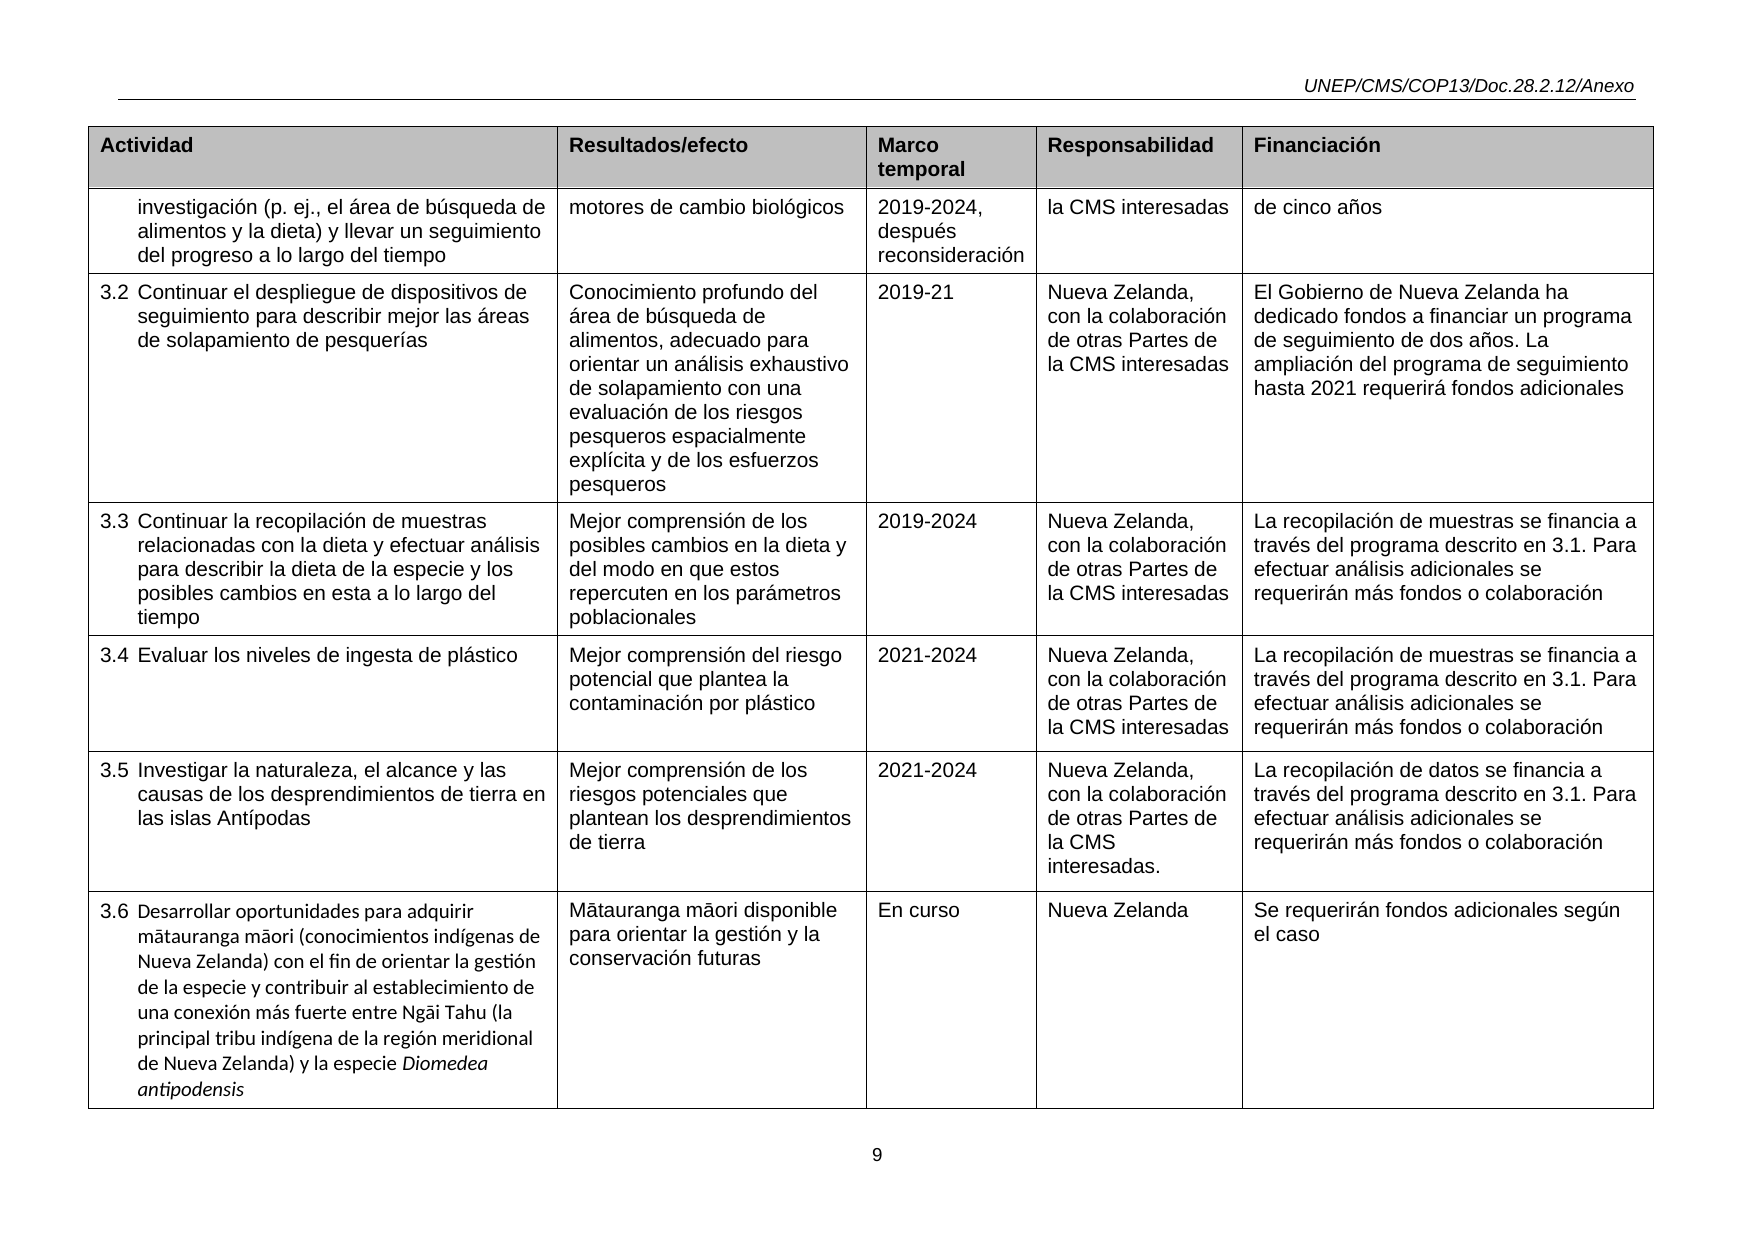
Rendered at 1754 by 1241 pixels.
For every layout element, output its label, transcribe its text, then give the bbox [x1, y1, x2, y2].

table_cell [558, 892, 866, 1107]
table_cell 2019-21 [867, 274, 1036, 502]
table_header Responsabilidad [1037, 127, 1242, 187]
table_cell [89, 892, 557, 1107]
table_cell 2021-2024 [867, 636, 1036, 751]
table_cell Conocimiento profundo del área de búsqueda de alimentos, adecuado para orientar un análisis exhaustivo de solapamiento con una evaluación de los riesgos pesqueros espacialmente explícita y de los esfuerzos pesqueros [558, 274, 866, 502]
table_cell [1243, 189, 1653, 273]
table_cell Nueva Zelanda, con la colaboración de otras Partes de la CMS interesadas. [1037, 752, 1242, 891]
table_cell Mejor comprensión del riesgo potencial que plantea la contaminación por plástico [558, 636, 866, 751]
table_cell Nueva Zelanda, con la colaboración de otras Partes de la CMS interesadas [1037, 503, 1242, 635]
table_cell Investigar la naturaleza, el alcance y las causas de los desprendimientos de tierra en las islas Antípodas [89, 752, 557, 891]
table_cell 2019-2024 [867, 503, 1036, 635]
table_header Resultados/efecto [558, 127, 866, 187]
table_cell La recopilación de muestras se financia a través del programa descrito en 3.1. Para efectuar análisis adicionales se requerirán más fondos o colaboración [1243, 636, 1653, 751]
table_cell Mejor comprensión de los posibles cambios en la dieta y del modo en que estos repercuten en los parámetros poblacionales [558, 503, 866, 635]
table_header Marco temporal [867, 127, 1036, 187]
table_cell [89, 189, 557, 273]
table_cell Nueva Zelanda, con la colaboración de otras Partes de la CMS interesadas [1037, 274, 1242, 502]
table_cell Nueva Zelanda, con la colaboración de otras Partes de la CMS interesadas [1037, 636, 1242, 751]
table_cell El Gobierno de Nueva Zelanda ha dedicado fondos a financiar un programa de seguimiento de dos años. La ampliación del programa de seguimiento hasta 2021 requerirá fondos adicionales [1243, 274, 1653, 502]
table_cell Mejor comprensión de los riesgos potenciales que plantean los desprendimientos de tierra [558, 752, 866, 891]
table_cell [1243, 892, 1653, 1107]
table_cell La recopilación de muestras se financia a través del programa descrito en 3.1. Para efectuar análisis adicionales se requerirán más fondos o colaboración [1243, 503, 1653, 635]
table_cell Continuar la recopilación de muestras relacionadas con la dieta y efectuar análisis para describir la dieta de la especie y los posibles cambios en esta a lo largo del tiempo [89, 503, 557, 635]
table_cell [558, 189, 866, 273]
table_header Actividad [89, 127, 557, 187]
table_cell Evaluar los niveles de ingesta de plástico [89, 636, 557, 751]
table_header Financiación [1243, 127, 1653, 187]
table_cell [1037, 189, 1242, 273]
table_cell Nueva Zelanda [1037, 892, 1242, 1107]
table_cell En curso [867, 892, 1036, 1107]
table_cell 2021-2024 [867, 752, 1036, 891]
table_cell La recopilación de datos se financia a través del programa descrito en 3.1. Para efectuar análisis adicionales se requerirán más fondos o colaboración [1243, 752, 1653, 891]
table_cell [867, 189, 1036, 273]
table_cell Continuar el despliegue de dispositivos de seguimiento para describir mejor las áreas de solapamiento de pesquerías [89, 274, 557, 502]
